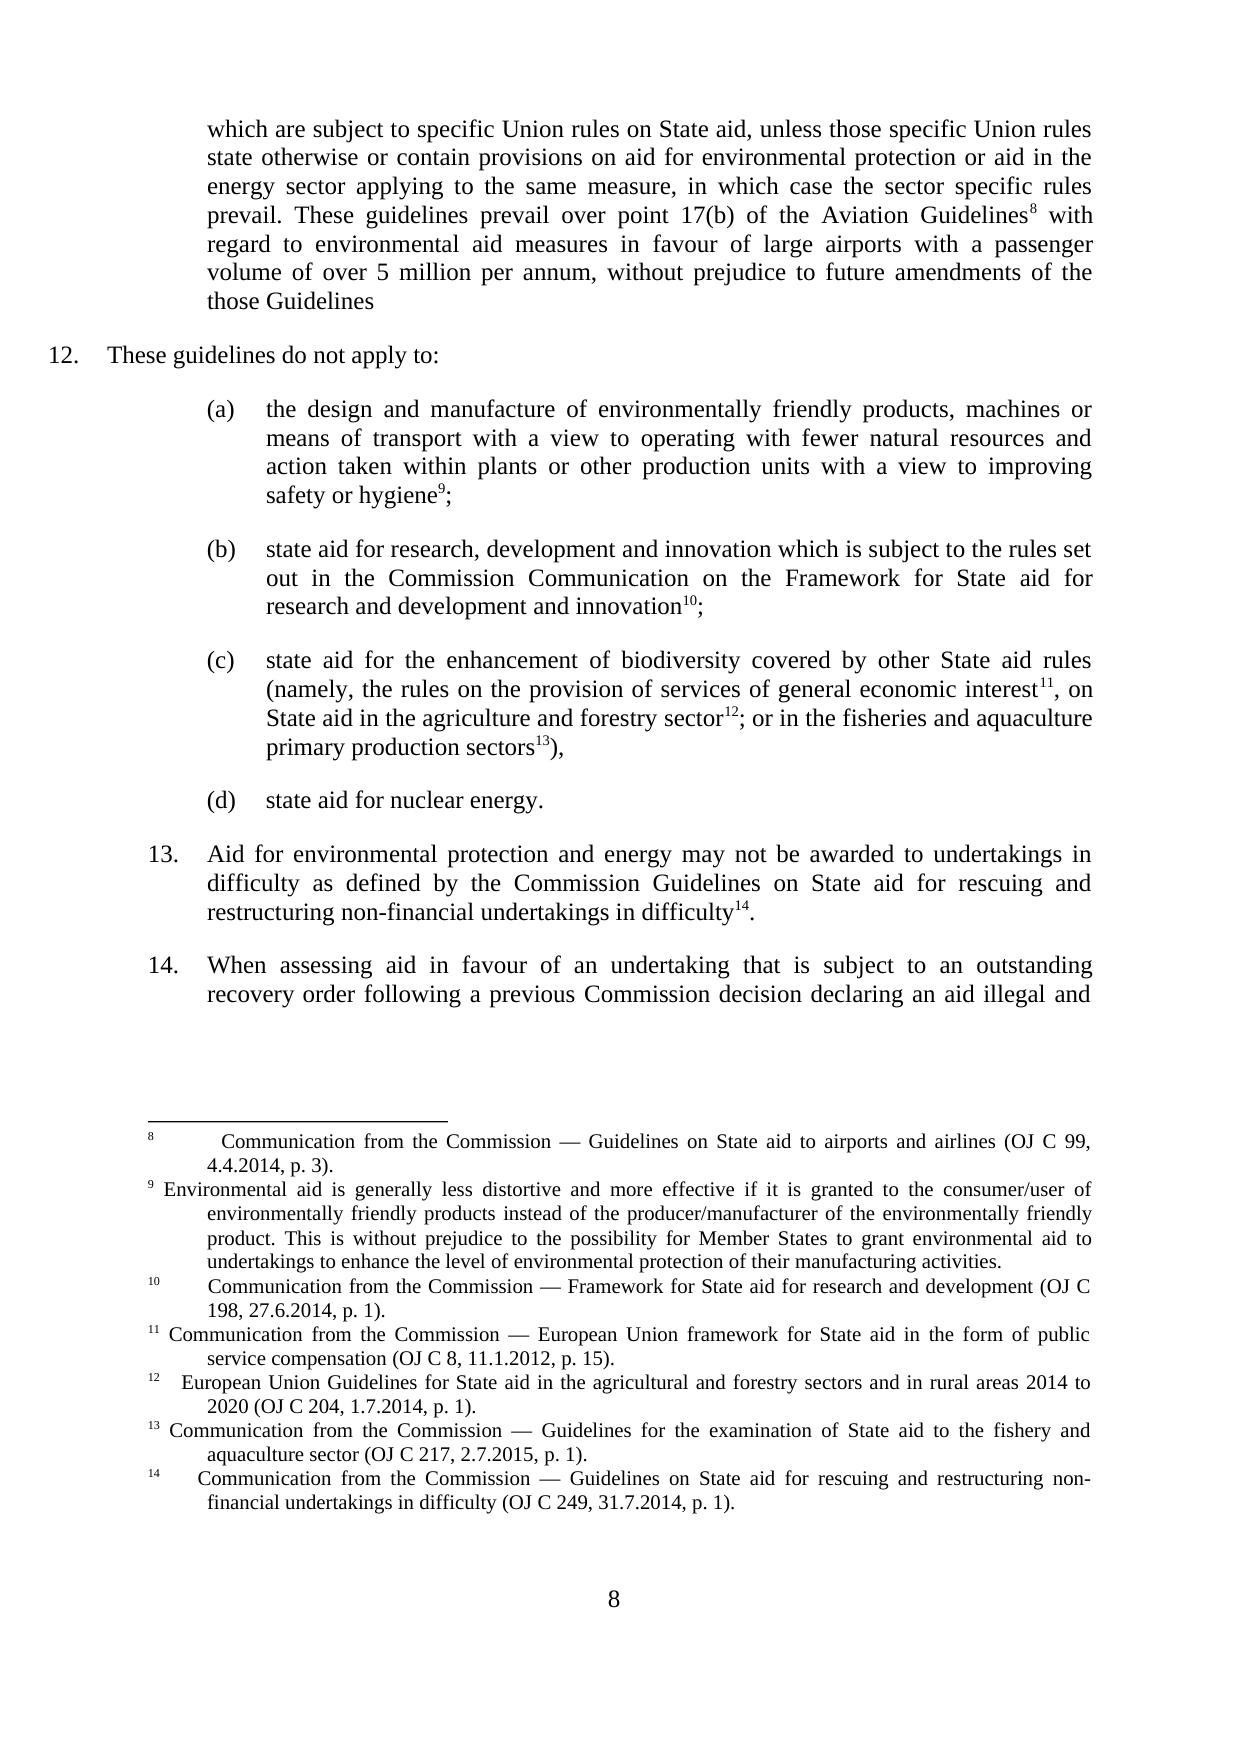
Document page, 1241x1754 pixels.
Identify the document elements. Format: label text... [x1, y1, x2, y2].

text 11 Communication from the Commission — European Union framework for State aid in the form of public service compensation (OJ C 8, 11.1.2012, p. 15). [148, 1322, 1092, 1370]
text 12 European Union Guidelines for State aid in the agricultural and forestry sectors and in rural areas 2014 to 2020 (OJ C 204, 1.7.2014, p. 1). [148, 1370, 1092, 1418]
list state aid for the enhancement of biodiversity covered by other State aid rules (namely, the rules on the provision of services of general economic interest11, on State aid in the agriculture and forestry sector12; or in the fisheries and aquaculture primary production sectors13), [207, 645, 1093, 760]
list the design and manufacture of environmentally friendly products, machines or means of transport with a view to operating with fewer natural resources and action taken within plants or other production units with a view to improving safety or hygiene9; [207, 394, 1093, 509]
text 10 Communication from the Commission — Framework for State aid for research and development (OJ C 198, 27.6.2014, p. 1). [148, 1273, 1093, 1322]
list These guidelines do not apply to: [48, 340, 539, 369]
text 9 Environmental aid is generally less distortive and more effective if it is granted to the consumer/user of environmentally friendly products instead of the producer/manufacturer of the environmentally friendly product. This is without prejudice to the possibility for Member States to grant environmental aid to undertakings to enhance the level of environmental protection of their manufacturing activities. [148, 1177, 1093, 1273]
list When assessing aid in favour of an undertaking that is subject to an outstanding recovery order following a previous Commission decision declaring an aid illegal and [148, 950, 1093, 1008]
text which are subject to specific Union rules on State aid, unless those specific Union rules state otherwise or contain provisions on aid for environmental protection or aid in the energy sector applying to the same measure, in which case the sector specific rules prevail. These guidelines prevail over point 17(b) of the Aviation Guidelines8 with regard to environmental aid measures in favour of large airports with a passenger volume of over 5 million per annum, without prejudice to future amendments of the those Guidelines [207, 114, 1093, 315]
list state aid for research, development and innovation which is subject to the rules set out in the Commission Communication on the Framework for State aid for research and development and innovation10; [207, 534, 1093, 620]
text 8 Communication from the Commission — Guidelines on State aid to airports and airlines (OJ C 99, 4.4.2014, p. 3). [148, 1129, 1093, 1177]
text 13 Communication from the Commission — Guidelines for the examination of State aid to the fishery and aquaculture sector (OJ C 217, 2.7.2015, p. 1). [148, 1418, 1092, 1466]
list state aid for nuclear energy. [48, 785, 544, 814]
list Aid for environmental protection and energy may not be awarded to undertakings in difficulty as defined by the Commission Guidelines on State aid for rescuing and restructuring non-financial undertakings in difficulty14. [148, 839, 1092, 925]
text 14 Communication from the Commission — Guidelines on State aid for rescuing and restructuring non- financial undertakings in difficulty (OJ C 249, 31.7.2014, p. 1). [148, 1466, 1093, 1514]
